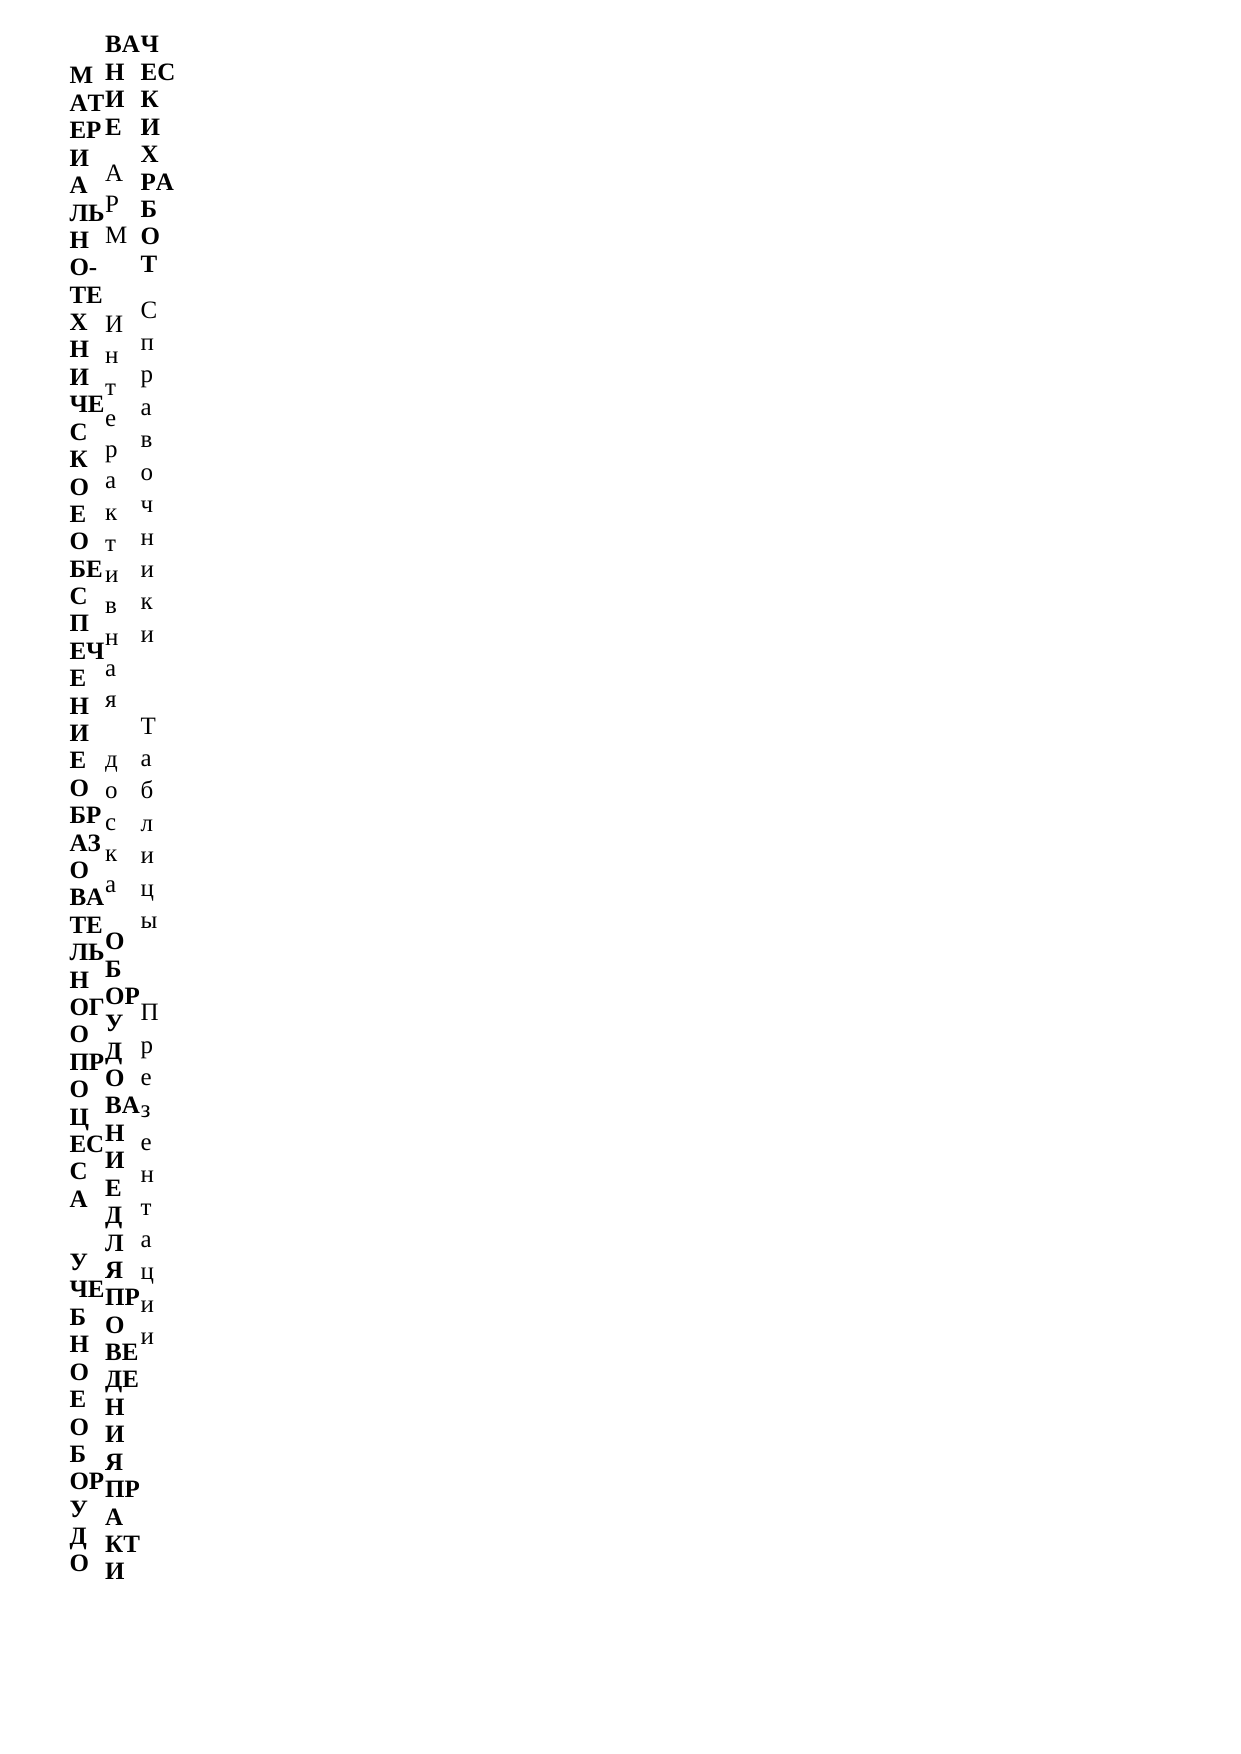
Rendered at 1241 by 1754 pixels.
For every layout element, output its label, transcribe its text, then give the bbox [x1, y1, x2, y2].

text ОБОРУДОВАНИЕ ДЛЯ ПРОВЕДЕНИЯ ПРАКТИЧЕСКИХ РАБОТ [105, 928, 140, 1585]
text УЧЕБНОЕ ОБОРУДОВАНИЕ [69, 1249, 105, 1577]
text ОБОРУДОВАНИЕ ДЛЯ ПРОВЕДЕНИЯ ПРАКТИЧЕСКИХ РАБОТ [140, 31, 175, 277]
text УЧЕБНОЕ ОБОРУДОВАНИЕ [105, 31, 140, 141]
text МАТЕРИАЛЬНО-ТЕХНИЧЕСКОЕ ОБЕСПЕЧЕНИЕ ОБРАЗОВАТЕЛЬНОГО ПРОЦЕССА [69, 62, 105, 1213]
